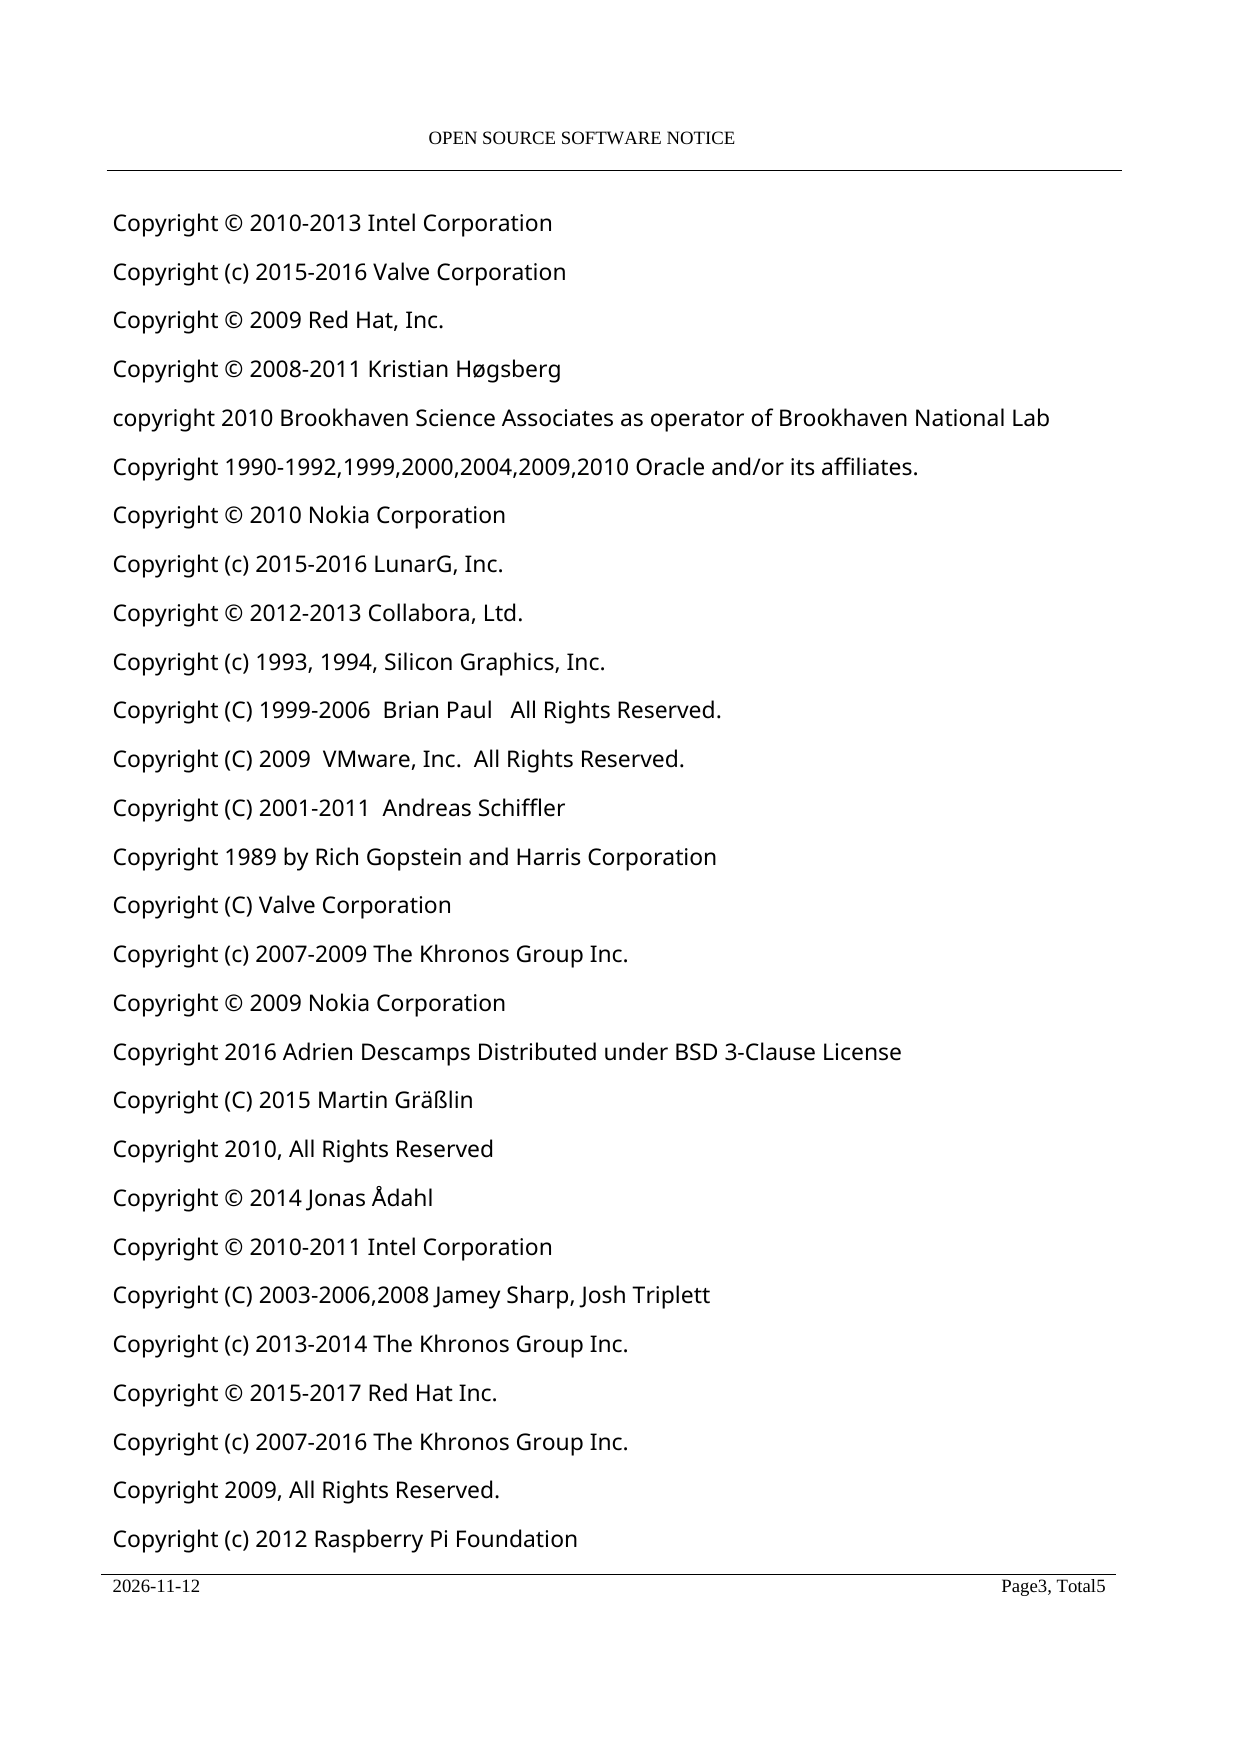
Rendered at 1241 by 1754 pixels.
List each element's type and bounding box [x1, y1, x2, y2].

text [112, 206, 1128, 1555]
